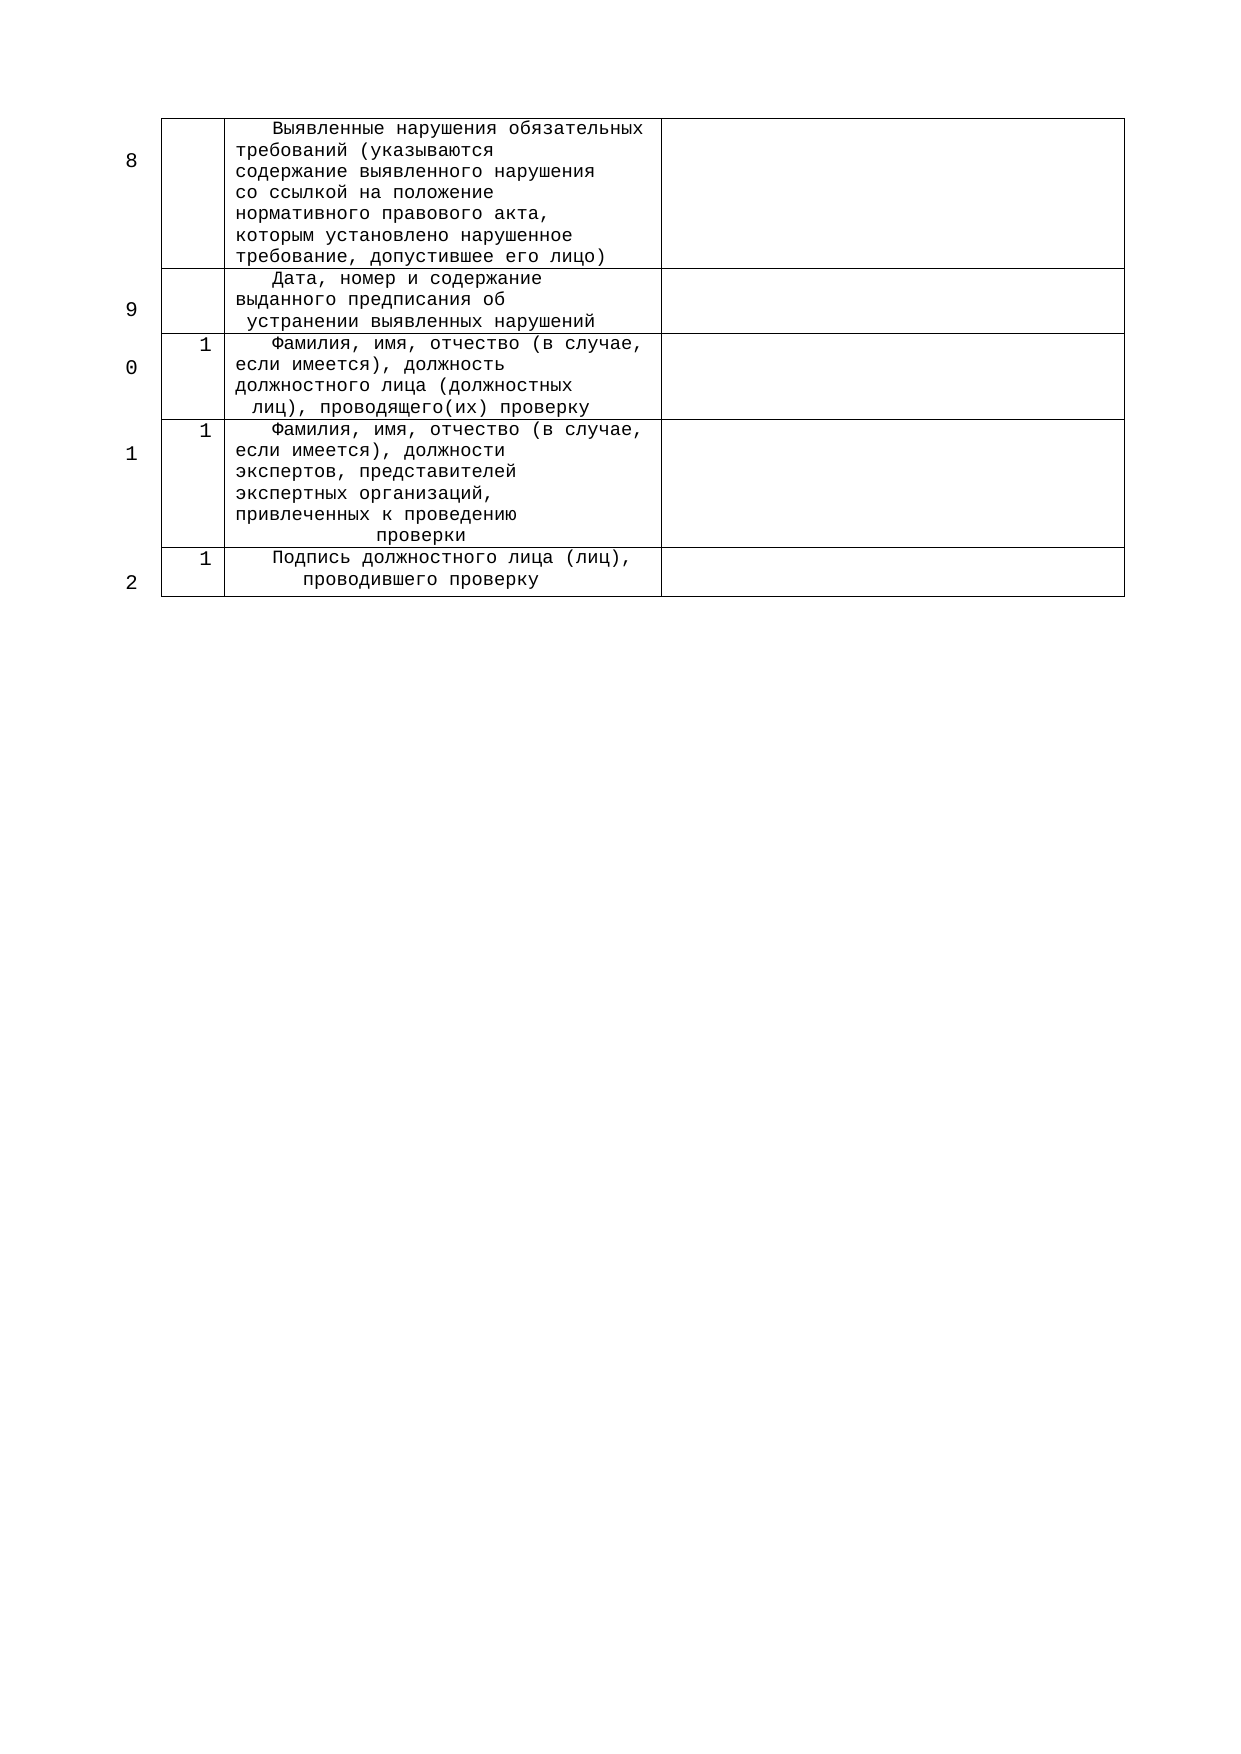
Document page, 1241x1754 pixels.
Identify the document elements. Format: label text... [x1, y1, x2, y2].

table_cell Выявленные нарушения обязательных требований (указываются содержание выявленного нарушения со ссылкой на положение нормативного правового акта, которым установлено нарушенное требование, допустившее его лицо) [225, 119, 661, 268]
table_cell 11 [162, 420, 224, 547]
table_cell Подпись должностного лица (лиц), проводившего проверку [225, 548, 661, 596]
table_cell 12 [162, 548, 224, 596]
table_cell [662, 548, 1124, 596]
table_cell [662, 269, 1124, 333]
table_cell [662, 334, 1124, 419]
table_cell [662, 420, 1124, 547]
table_cell [662, 119, 1124, 268]
table_cell 8 [162, 119, 224, 268]
table_cell Фамилия, имя, отчество (в случае, если имеется), должности экспертов, представителей экспертных организаций, привлеченных к проведению проверки [225, 420, 661, 547]
table_cell Фамилия, имя, отчество (в случае, если имеется), должность должностного лица (должностных лиц), проводящего(их) проверку [225, 334, 661, 419]
table_cell 10 [162, 334, 224, 419]
table_cell 9 [162, 269, 224, 333]
table_cell Дата, номер и содержание выданного предписания об устранении выявленных нарушений [225, 269, 661, 333]
